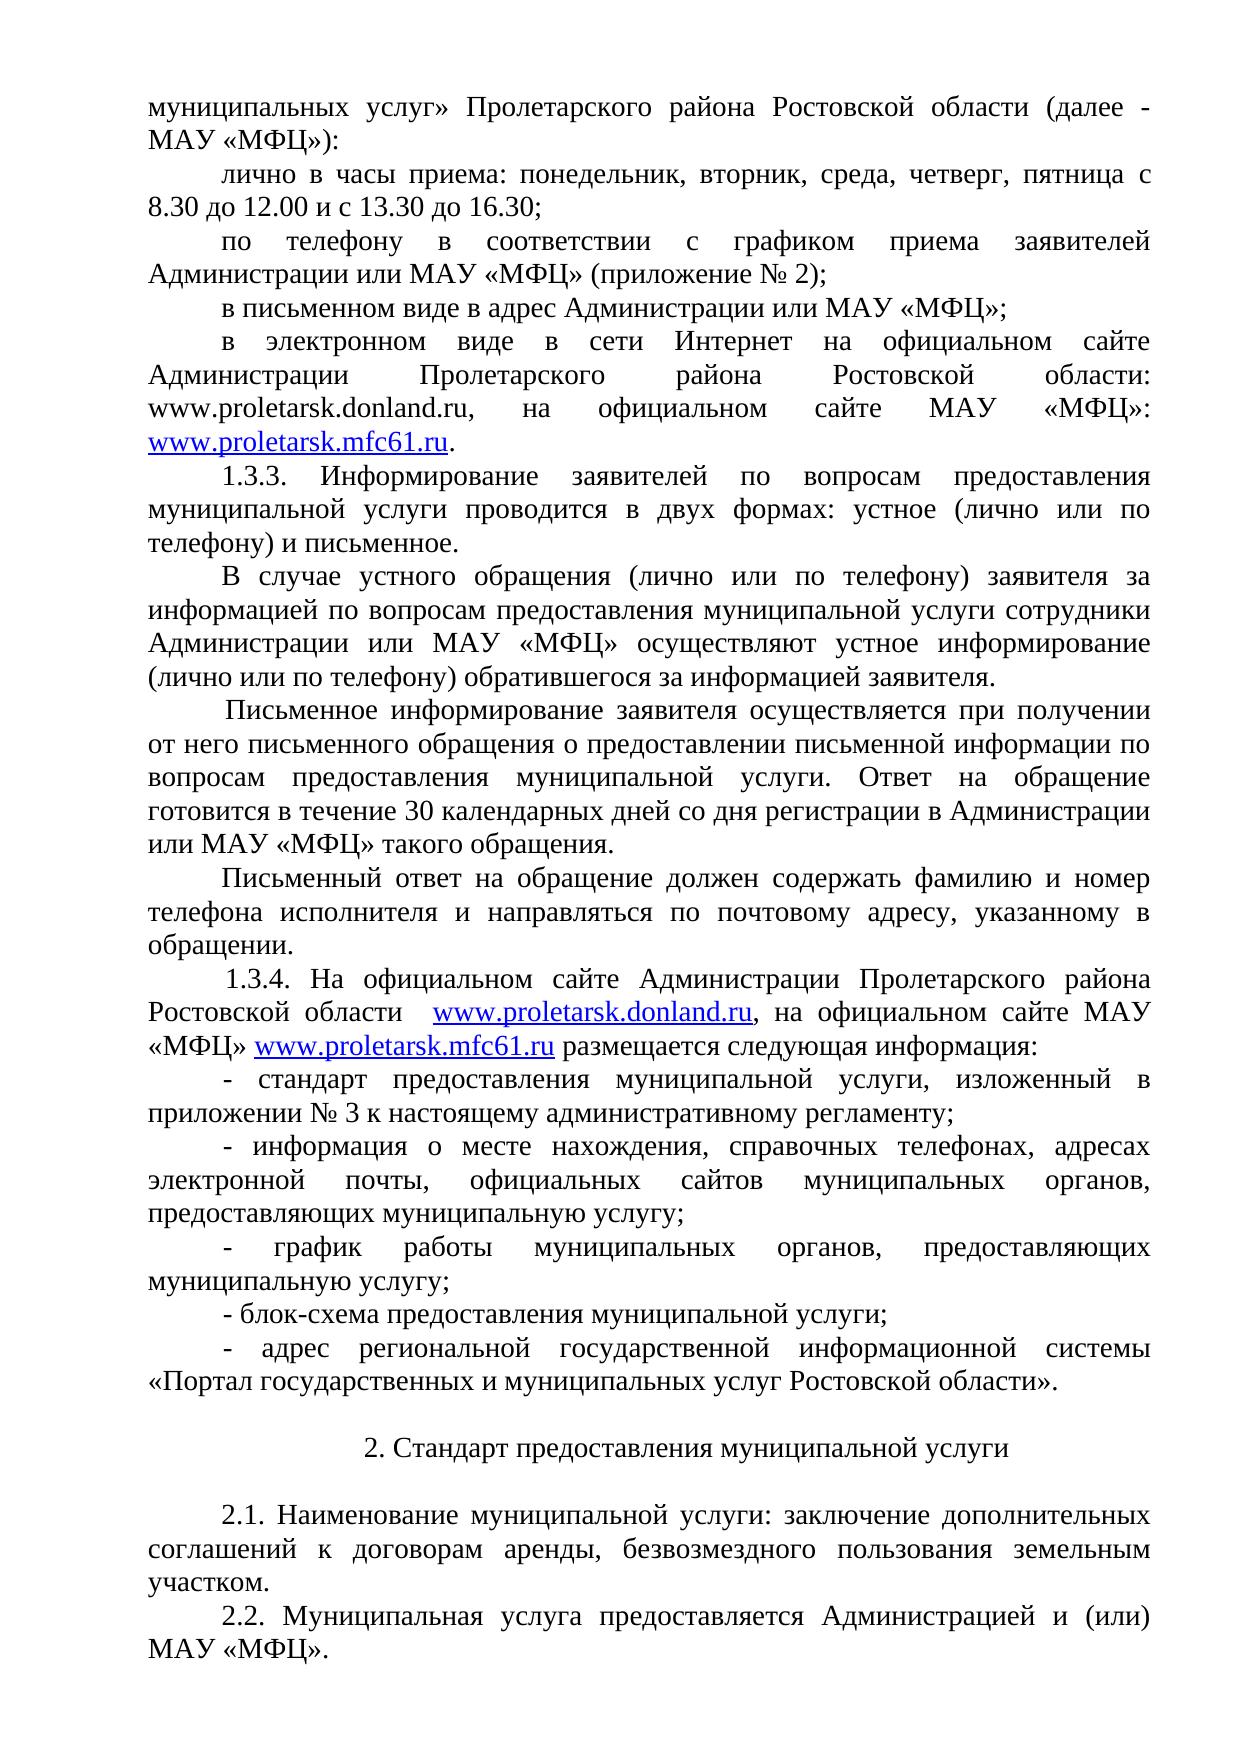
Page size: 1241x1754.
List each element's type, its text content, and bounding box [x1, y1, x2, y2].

text 2.1. Наименование муниципальной услуги: заключение дополнительных соглашений к договорам аренды, безвозмездного пользования земельным участком. [148, 1497, 1152, 1598]
text в электронном виде в сети Интернет на официальном сайте Администрации Пролетарского района Ростовской области: www.proletarsk.donland.ru, на официальном сайте МАУ «МФЦ»: www.proletarsk.mfc61.ru. [148, 323, 1152, 458]
text - стандарт предоставления муниципальной услуги, изложенный в приложении № 3 к настоящему административному регламенту; [148, 1061, 1152, 1128]
text 1.3.4. На официальном сайте Администрации Пролетарского района Ростовской области www.proletarsk.donland.ru, на официальном сайте МАУ «МФЦ» www.proletarsk.mfc61.ru размещается следующая информация: [148, 961, 1152, 1061]
text 2. Стандарт предоставления муниципальной услуги [148, 1430, 1152, 1464]
text В случае устного обращения (лично или по телефону) заявителя за информацией по вопросам предоставления муниципальной услуги сотрудники Администрации или МАУ «МФЦ» осуществляют устное информирование (лично или по телефону) обратившегося за информацией заявителя. [148, 558, 1152, 692]
text - адрес региональной государственной информационной системы «Портал государственных и муниципальных услуг Ростовской области». [148, 1330, 1152, 1397]
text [148, 89, 1152, 156]
text - блок-схема предоставления муниципальной услуги; [148, 1296, 1152, 1330]
text Письменный ответ на обращение должен содержать фамилию и номер телефона исполнителя и направляться по почтовому адресу, указанному в обращении. [148, 860, 1152, 961]
title 1.3.3. Информирование заявителей по вопросам предоставления муниципальной услуги проводится в двух формах: устное (лично или по телефону) и письменное. [148, 458, 1152, 558]
text - информация о месте нахождения, справочных телефонах, адресах электронной почты, официальных сайтов муниципальных органов, предоставляющих муниципальную услугу; [148, 1128, 1152, 1229]
text лично в часы приема: понедельник, вторник, среда, четверг, пятница с 8.30 до 12.00 и с 13.30 до 16.30; [148, 156, 1152, 223]
text - график работы муниципальных органов, предоставляющих муниципальную услугу; [148, 1229, 1152, 1296]
text в письменном виде в адрес Администрации или МАУ «МФЦ»; [148, 290, 1152, 323]
title 2.2. Муниципальная услуга предоставляется Администрацией и (или) МАУ «МФЦ». [148, 1598, 1152, 1665]
text по телефону в соответствии с графиком приема заявителей Администрации или МАУ «МФЦ» (приложение № 2); [148, 223, 1152, 290]
text Письменное информирование заявителя осуществляется при получении от него письменного обращения о предоставлении письменной информации по вопросам предоставления муниципальной услуги. Ответ на обращение готовится в течение 30 календарных дней со дня регистрации в Администрации или МАУ «МФЦ» такого обращения. [148, 692, 1152, 860]
